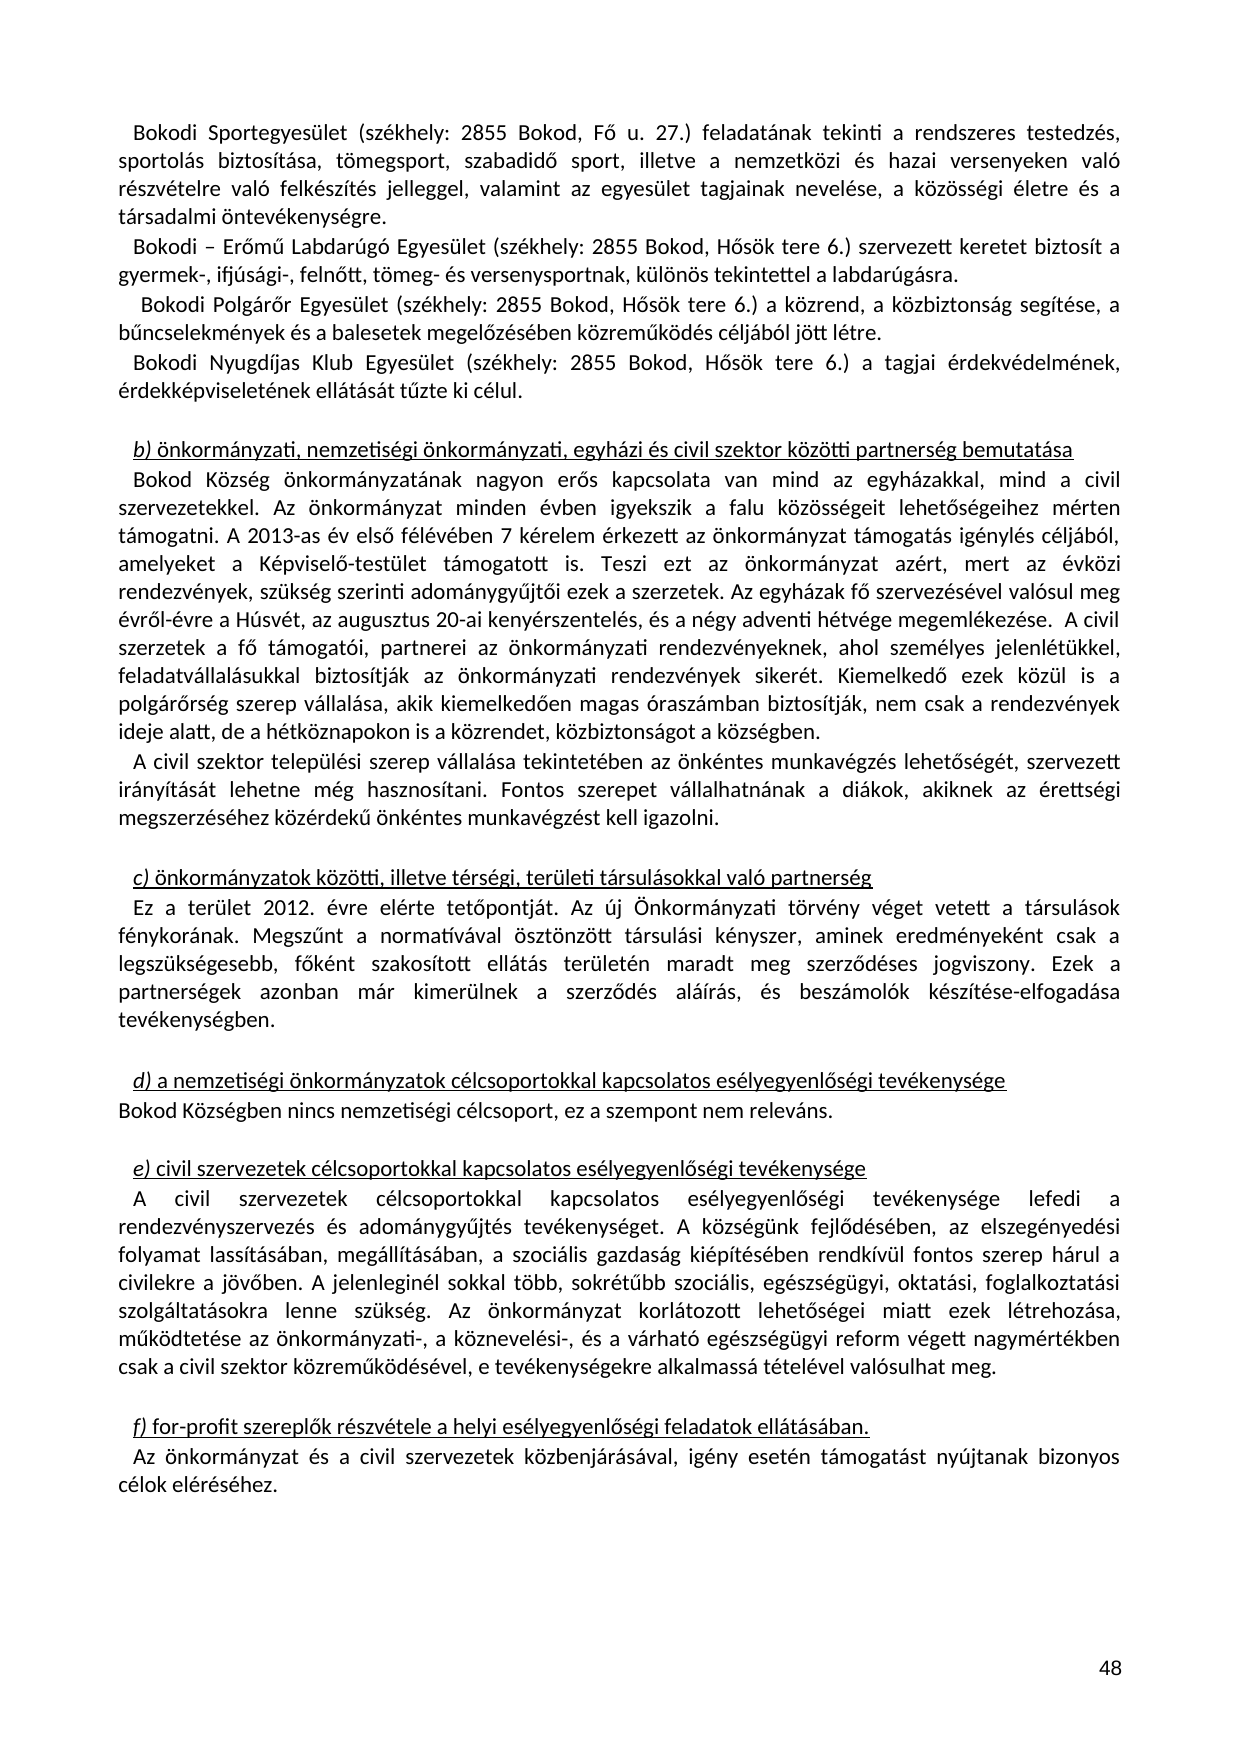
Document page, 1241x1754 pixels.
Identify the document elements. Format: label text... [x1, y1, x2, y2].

text Az önkormányzat és a civil szervezetek közbenjárásával, igény esetén támogatást nyújtanak bizonyos célok eléréséhez. [118, 1442, 1122, 1498]
text c) önkormányzatok közötti, illetve térségi, területi társulásokkal való partnerség [118, 863, 1122, 891]
text Bokodi Nyugdíjas Klub Egyesület (székhely: 2855 Bokod, Hősök tere 6.) a tagjai érdekvédelmének, érdekképviseletének ellátását tűzte ki célul. [118, 348, 1122, 404]
text Bokodi Polgárőr Egyesület (székhely: 2855 Bokod, Hősök tere 6.) a közrend, a közbiztonság segítése, a bűncselekmények és a balesetek megelőzésében közreműködés céljából jött létre. [118, 290, 1122, 346]
text A civil szektor települési szerep vállalása tekintetében az önkéntes munkavégzés lehetőségét, szervezett irányítását lehetne még hasznosítani. Fontos szerepet vállalhatnának a diákok, akiknek az érettségi megszerzéséhez közérdekű önkéntes munkavégzést kell igazolni. [118, 747, 1122, 831]
text Bokod Község önkormányzatának nagyon erős kapcsolata van mind az egyházakkal, mind a civil szervezetekkel. Az önkormányzat minden évben igyekszik a falu közösségeit lehetőségeihez mérten támogatni. A 2013-as év első félévében 7 kérelem érkezett az önkormányzat támogatás igénylés céljából, amelyeket a Képviselő-testület támogatott is. Teszi ezt az önkormányzat azért, mert az évközi rendezvények, szükség szerinti adománygyűjtői ezek a szerzetek. Az egyházak fő szervezésével valósul meg évről-évre a Húsvét, az augusztus 20-ai kenyérszentelés, és a négy adventi hétvége megemlékezése. A civil szerzetek a fő támogatói, partnerei az önkormányzati rendezvényeknek, ahol személyes jelenlétükkel, feladatvállalásukkal biztosítják az önkormányzati rendezvények sikerét. Kiemelkedő ezek közül is a polgárőrség szerep vállalása, akik kiemelkedően magas óraszámban biztosítják, nem csak a rendezvények ideje alatt, de a hétköznapokon is a közrendet, közbiztonságot a községben. [118, 465, 1122, 745]
text Bokod Községben nincs nemzetiségi célcsoport, ez a szempont nem releváns. [118, 1096, 1122, 1124]
text e) civil szervezetek célcsoportokkal kapcsolatos esélyegyenlőségi tevékenysége [118, 1154, 1122, 1182]
text d) a nemzetiségi önkormányzatok célcsoportokkal kapcsolatos esélyegyenlőségi tevékenysége [118, 1066, 1122, 1094]
text f) for-profit szereplők részvétele a helyi esélyegyenlőségi feladatok ellátásában. [118, 1412, 1122, 1440]
text b) önkormányzati, nemzetiségi önkormányzati, egyházi és civil szektor közötti partnerség bemutatása [118, 435, 1122, 463]
text Ez a terület 2012. évre elérte tetőpontját. Az új Önkormányzati törvény véget vetett a társulások fénykorának. Megszűnt a normatívával ösztönzött társulási kényszer, aminek eredményeként csak a legszükségesebb, főként szakosított ellátás területén maradt meg szerződéses jogviszony. Ezek a partnerségek azonban már kimerülnek a szerződés aláírás, és beszámolók készítése-elfogadása tevékenységben. [118, 893, 1122, 1033]
text Bokodi Sportegyesület (székhely: 2855 Bokod, Fő u. 27.) feladatának tekinti a rendszeres testedzés, sportolás biztosítása, tömegsport, szabadidő sport, illetve a nemzetközi és hazai versenyeken való részvételre való felkészítés jelleggel, valamint az egyesület tagjainak nevelése, a közösségi életre és a társadalmi öntevékenységre. [118, 118, 1122, 230]
text Bokodi – Erőmű Labdarúgó Egyesület (székhely: 2855 Bokod, Hősök tere 6.) szervezett keretet biztosít a gyermek-, ifjúsági-, felnőtt, tömeg- és versenysportnak, különös tekintettel a labdarúgásra. [118, 232, 1122, 288]
text A civil szervezetek célcsoportokkal kapcsolatos esélyegyenlőségi tevékenysége lefedi a rendezvényszervezés és adománygyűjtés tevékenységet. A községünk fejlődésében, az elszegényedési folyamat lassításában, megállításában, a szociális gazdaság kiépítésében rendkívül fontos szerep hárul a civilekre a jövőben. A jelenleginél sokkal több, sokrétűbb szociális, egészségügyi, oktatási, foglalkoztatási szolgáltatásokra lenne szükség. Az önkormányzat korlátozott lehetőségei miatt ezek létrehozása, működtetése az önkormányzati-, a köznevelési-, és a várható egészségügyi reform végett nagymértékben csak a civil szektor közreműködésével, e tevékenységekre alkalmassá tételével valósulhat meg. [118, 1184, 1122, 1380]
